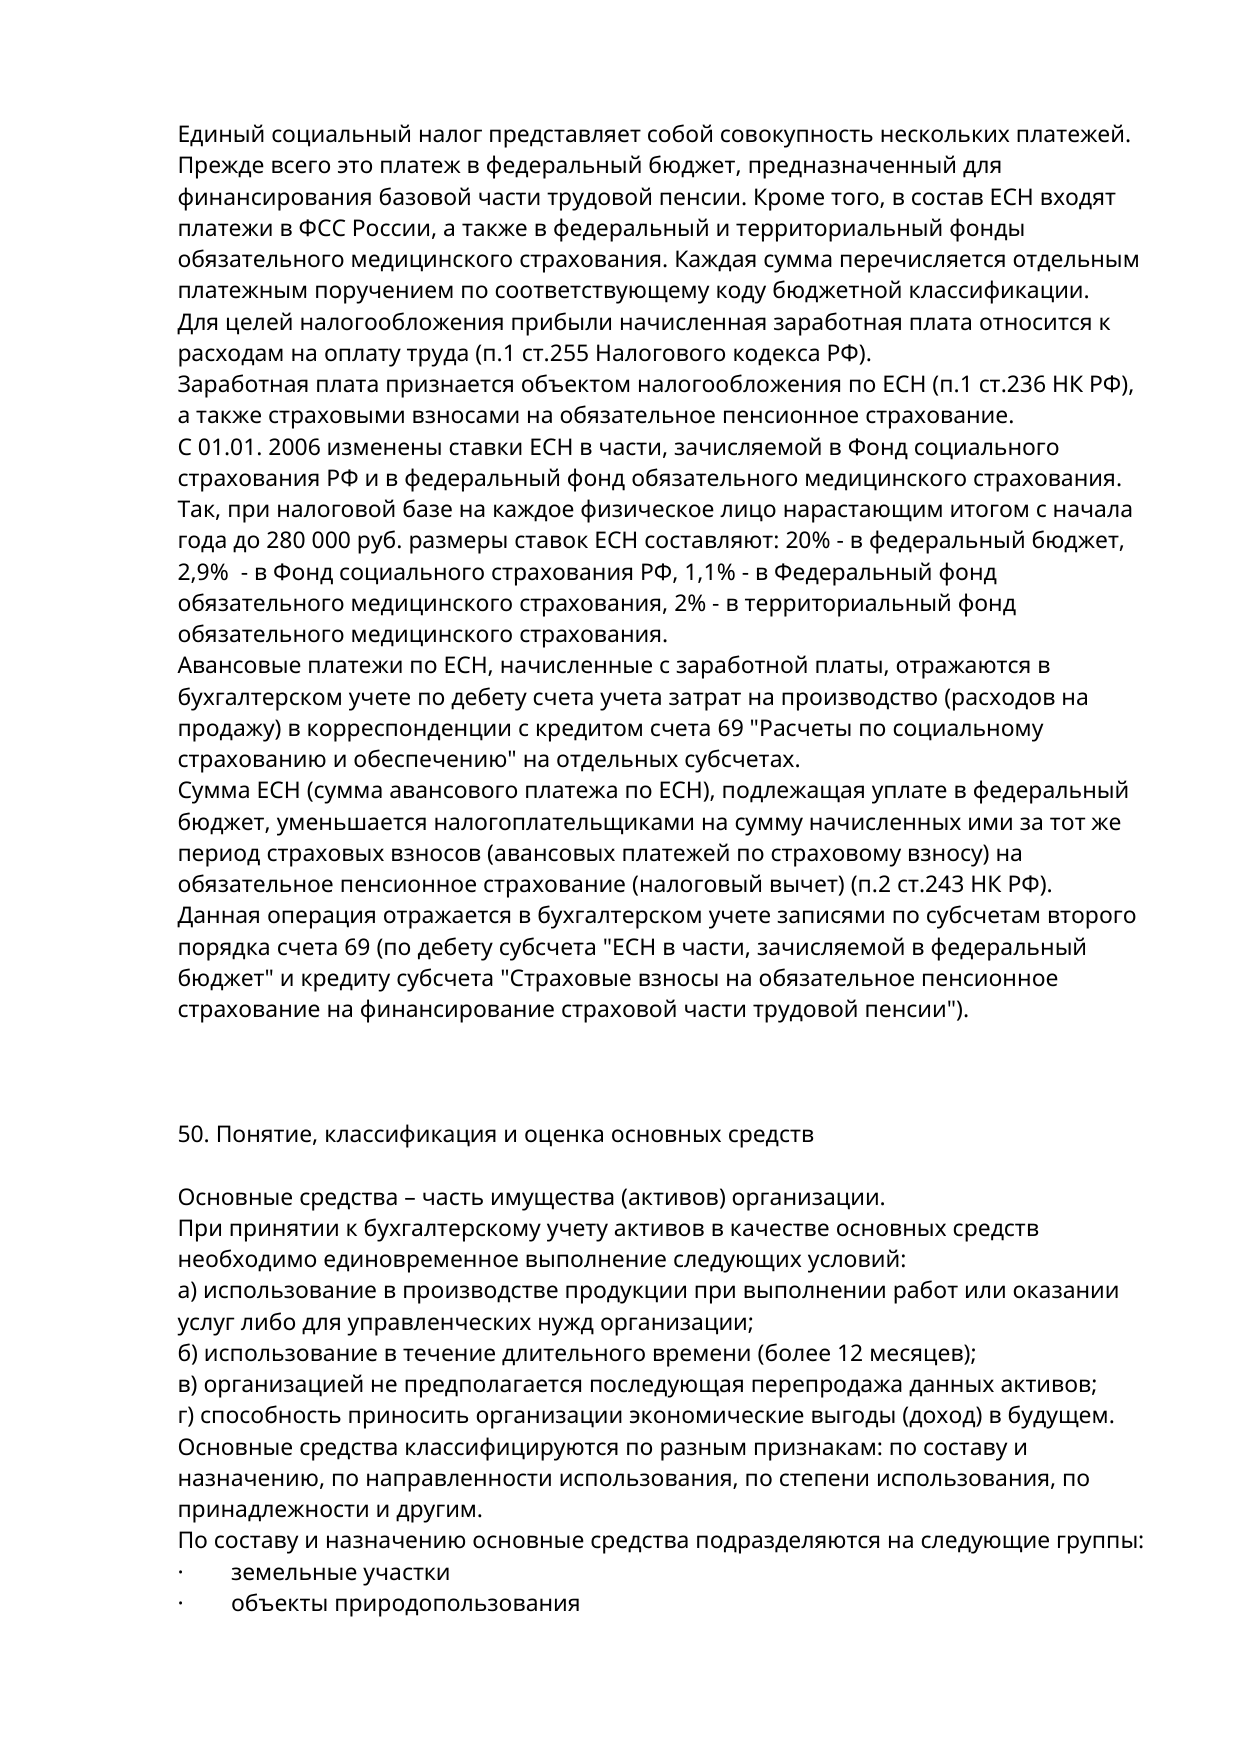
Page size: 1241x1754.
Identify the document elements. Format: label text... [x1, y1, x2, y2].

text Заработная плата признается объектом налогообложения по ЕСН (п.1 ст.236 НК РФ), а также страховыми взносами на обязательное пенсионное страхование. [177, 368, 1152, 431]
text 50. Понятие, классификация и оценка основных средств [177, 1118, 1152, 1149]
text С 01.01. 2006 изменены ставки ЕСН в части, зачисляемой в Фонд социального страхования РФ и в федеральный фонд обязательного медицинского страхования. Так, при налоговой базе на каждое физическое лицо нарастающим итогом с начала года до 280 000 руб. размеры ставок ЕСН составляют: 20% - в федеральный бюджет, 2,9% - в Фонд социального страхования РФ, 1,1% - в Федеральный фонд обязательного медицинского страхования, 2% - в территориальный фонд обязательного медицинского страхования. [177, 431, 1152, 649]
text · объекты природопользования [177, 1587, 1152, 1618]
text а) использование в производстве продукции при выполнении работ или оказании услуг либо для управленческих нужд организации; [177, 1274, 1152, 1337]
text Основные средства классифицируются по разным признакам: по составу и назначению, по направленности использования, по степени использования, по принадлежности и другим. [177, 1431, 1152, 1524]
text Данная операция отражается в бухгалтерском учете записями по субсчетам второго порядка счета 69 (по дебету субсчета "ЕСН в части, зачисляемой в федеральный бюджет" и кредиту субсчета "Страховые взносы на обязательное пенсионное страхование на финансирование страховой части трудовой пенсии"). [177, 899, 1152, 1024]
text б) использование в течение длительного времени (более 12 месяцев); [177, 1337, 1152, 1368]
text Авансовые платежи по ЕСН, начисленные с заработной платы, отражаются в бухгалтерском учете по дебету счета учета затрат на производство (расходов на продажу) в корреспонденции с кредитом счета 69 "Расчеты по социальному страхованию и обеспечению" на отдельных субсчетах. [177, 649, 1152, 774]
text · земельные участки [177, 1556, 1152, 1587]
text Основные средства – часть имущества (активов) организации. [177, 1181, 1152, 1212]
text Единый социальный налог представляет собой совокупность нескольких платежей. Прежде всего это платеж в федеральный бюджет, предназначенный для финансирования базовой части трудовой пенсии. Кроме того, в состав ЕСН входят платежи в ФСС России, а также в федеральный и территориальный фонды обязательного медицинского страхования. Каждая сумма перечисляется отдельным платежным поручением по соответствующему коду бюджетной классификации. [177, 118, 1152, 306]
text При принятии к бухгалтерскому учету активов в качестве основных средств необходимо единовременное выполнение следующих условий: [177, 1212, 1152, 1274]
text в) организацией не предполагается последующая перепродажа данных активов; [177, 1368, 1152, 1399]
text По составу и назначению основные средства подразделяются на следующие группы: [177, 1524, 1152, 1556]
text Сумма ЕСН (сумма авансового платежа по ЕСН), подлежащая уплате в федеральный бюджет, уменьшается налогоплательщиками на сумму начисленных ими за тот же период страховых взносов (авансовых платежей по страховому взносу) на обязательное пенсионное страхование (налоговый вычет) (п.2 ст.243 НК РФ). [177, 774, 1152, 899]
text г) способность приносить организации экономические выгоды (доход) в будущем. [177, 1399, 1152, 1431]
text Для целей налогообложения прибыли начисленная заработная плата относится к расходам на оплату труда (п.1 ст.255 Налогового кодекса РФ). [177, 306, 1152, 368]
